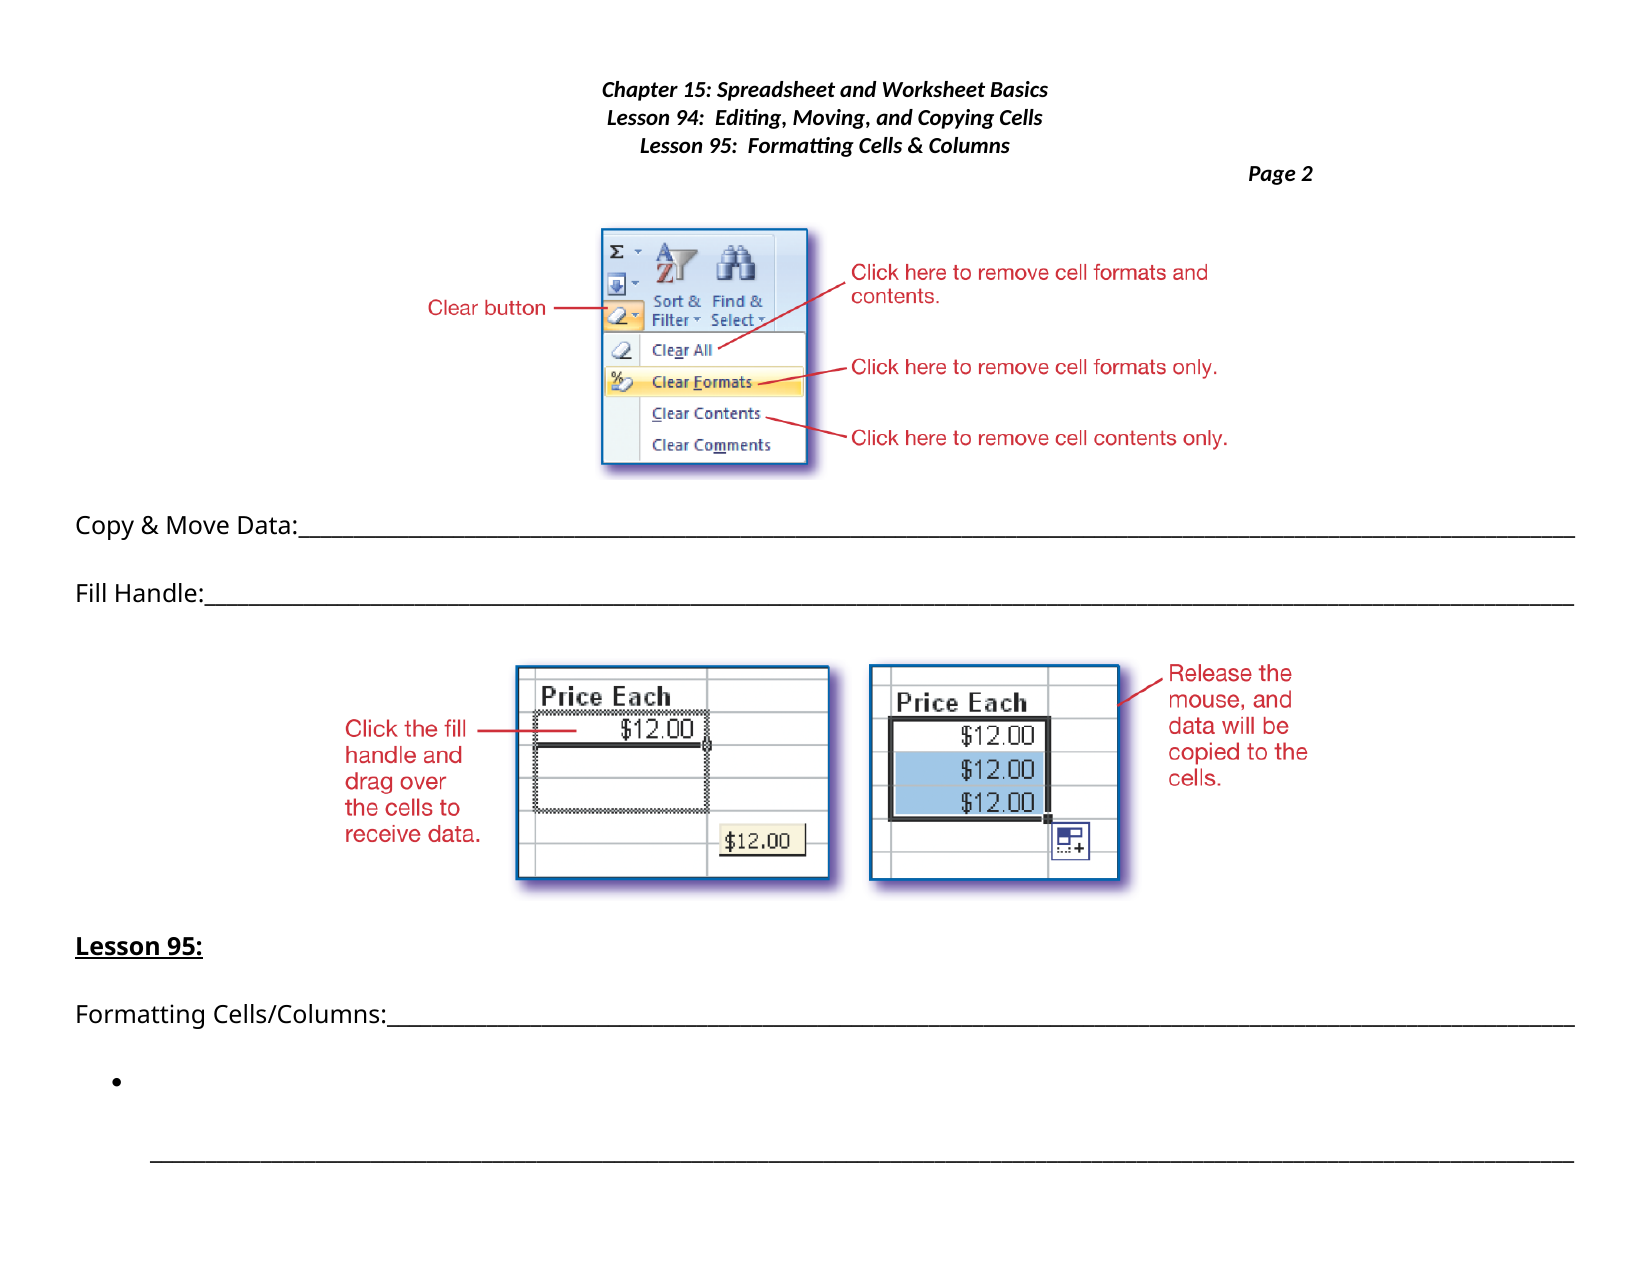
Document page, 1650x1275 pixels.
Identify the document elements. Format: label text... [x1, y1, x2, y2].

text Fill Handle: [75, 576, 1575, 610]
picture [337, 643, 1313, 901]
text Lesson 95: [75, 928, 1575, 962]
text Copy & Move Data: [75, 508, 1575, 542]
picture [416, 215, 1234, 480]
text Formatting Cells/Columns: [75, 996, 1575, 1030]
